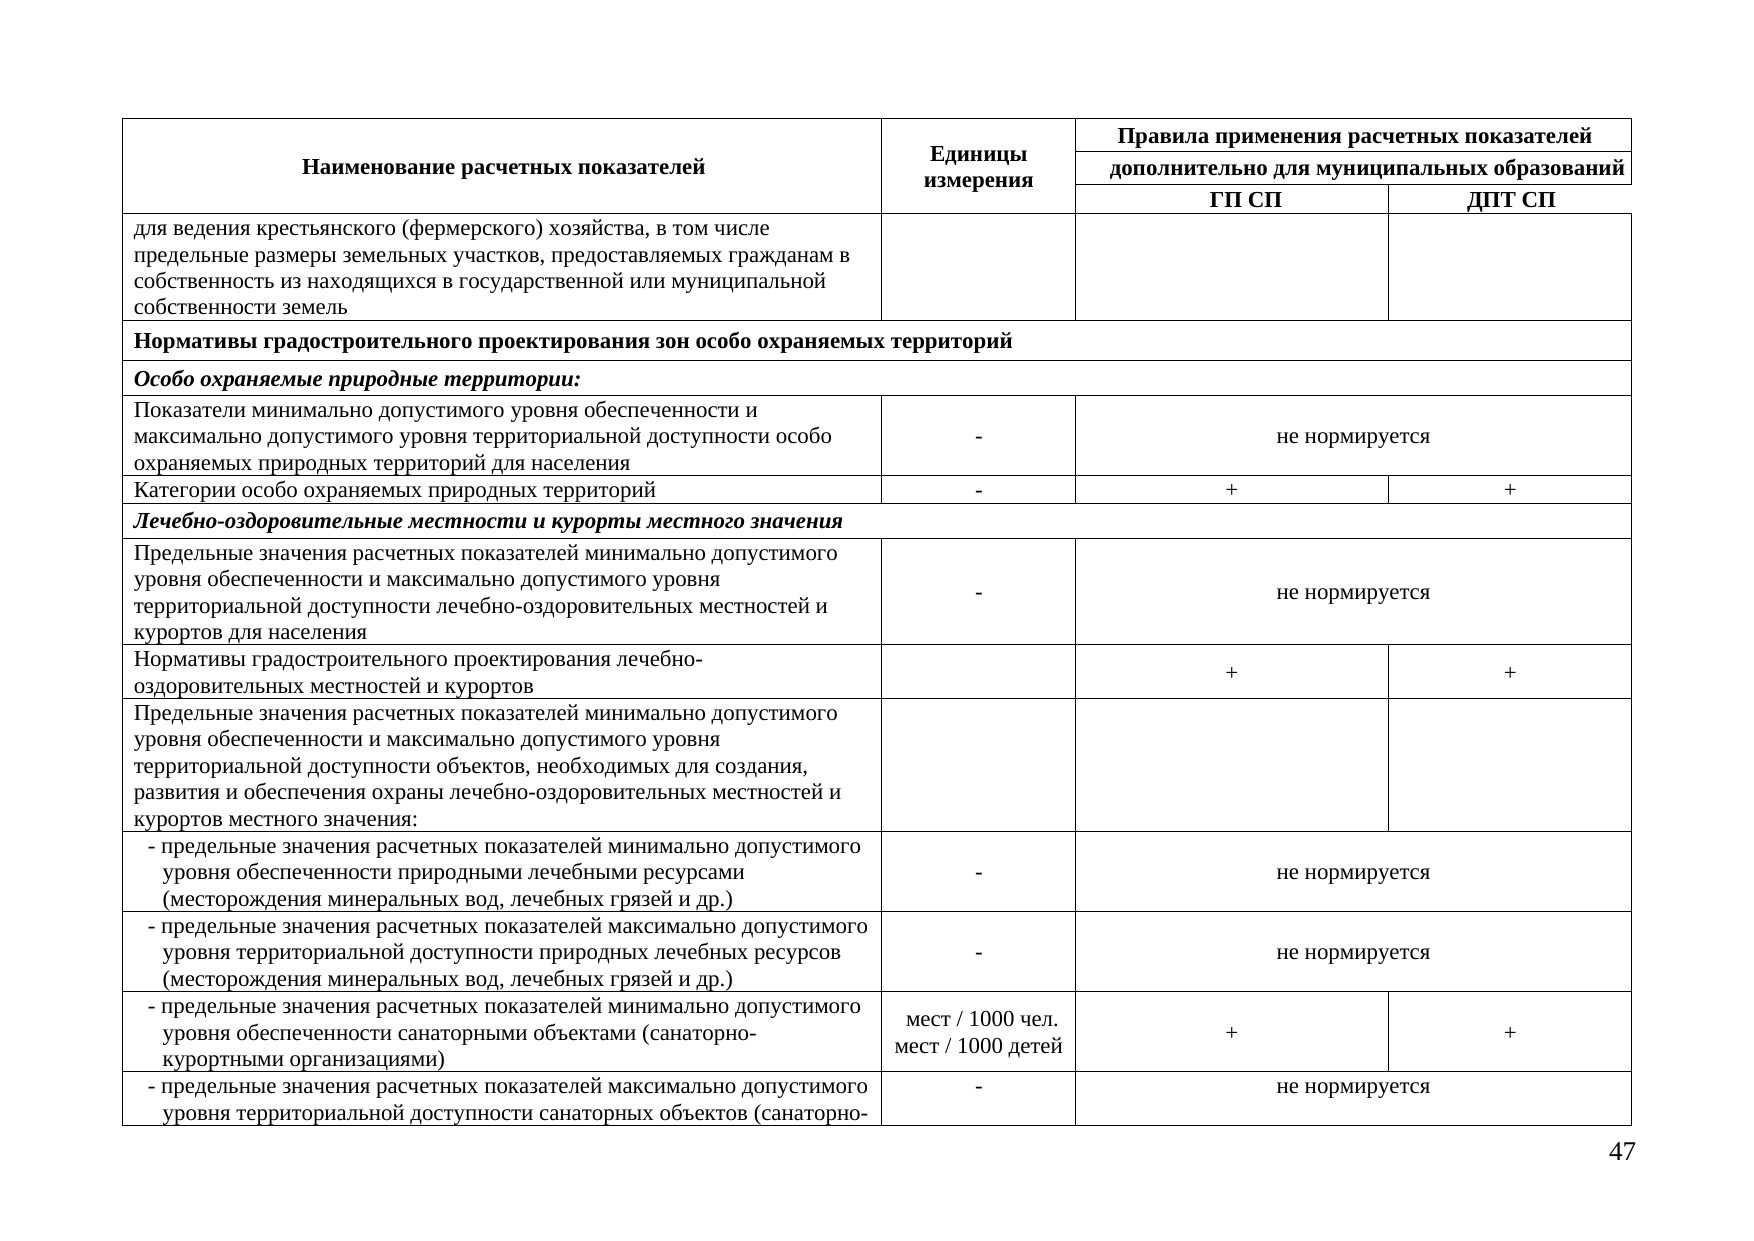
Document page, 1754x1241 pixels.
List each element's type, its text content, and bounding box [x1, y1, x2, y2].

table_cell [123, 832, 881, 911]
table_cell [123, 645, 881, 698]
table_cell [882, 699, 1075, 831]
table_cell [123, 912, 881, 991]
table_cell [1076, 152, 1100, 183]
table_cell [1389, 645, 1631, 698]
table_header Единицы измерения [882, 119, 1075, 213]
table_cell дополнительно для муниципальных образований [1100, 152, 1631, 183]
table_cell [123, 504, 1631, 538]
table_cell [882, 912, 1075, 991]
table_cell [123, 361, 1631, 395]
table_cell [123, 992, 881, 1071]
table_cell [1076, 185, 1100, 213]
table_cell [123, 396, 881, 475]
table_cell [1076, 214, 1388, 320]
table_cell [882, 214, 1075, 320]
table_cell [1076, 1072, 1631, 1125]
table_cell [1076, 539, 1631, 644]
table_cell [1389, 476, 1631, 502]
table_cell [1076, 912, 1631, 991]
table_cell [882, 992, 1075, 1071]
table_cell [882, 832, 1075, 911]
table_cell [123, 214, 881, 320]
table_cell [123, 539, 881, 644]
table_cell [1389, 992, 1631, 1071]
table_cell ДПТ СП [1389, 185, 1632, 213]
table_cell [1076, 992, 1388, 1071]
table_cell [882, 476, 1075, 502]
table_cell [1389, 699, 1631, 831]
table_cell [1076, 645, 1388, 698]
table_cell ГП СП [1100, 185, 1388, 213]
table_header Правила применения расчетных показателей [1076, 119, 1631, 151]
table_header Наименование расчетных показателей [123, 119, 881, 213]
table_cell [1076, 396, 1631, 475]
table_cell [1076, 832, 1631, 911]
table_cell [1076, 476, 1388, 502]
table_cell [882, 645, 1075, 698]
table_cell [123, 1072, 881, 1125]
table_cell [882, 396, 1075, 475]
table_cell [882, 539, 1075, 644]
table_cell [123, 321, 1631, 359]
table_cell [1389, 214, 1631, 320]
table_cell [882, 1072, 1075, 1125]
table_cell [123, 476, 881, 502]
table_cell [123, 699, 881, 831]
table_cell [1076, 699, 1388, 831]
